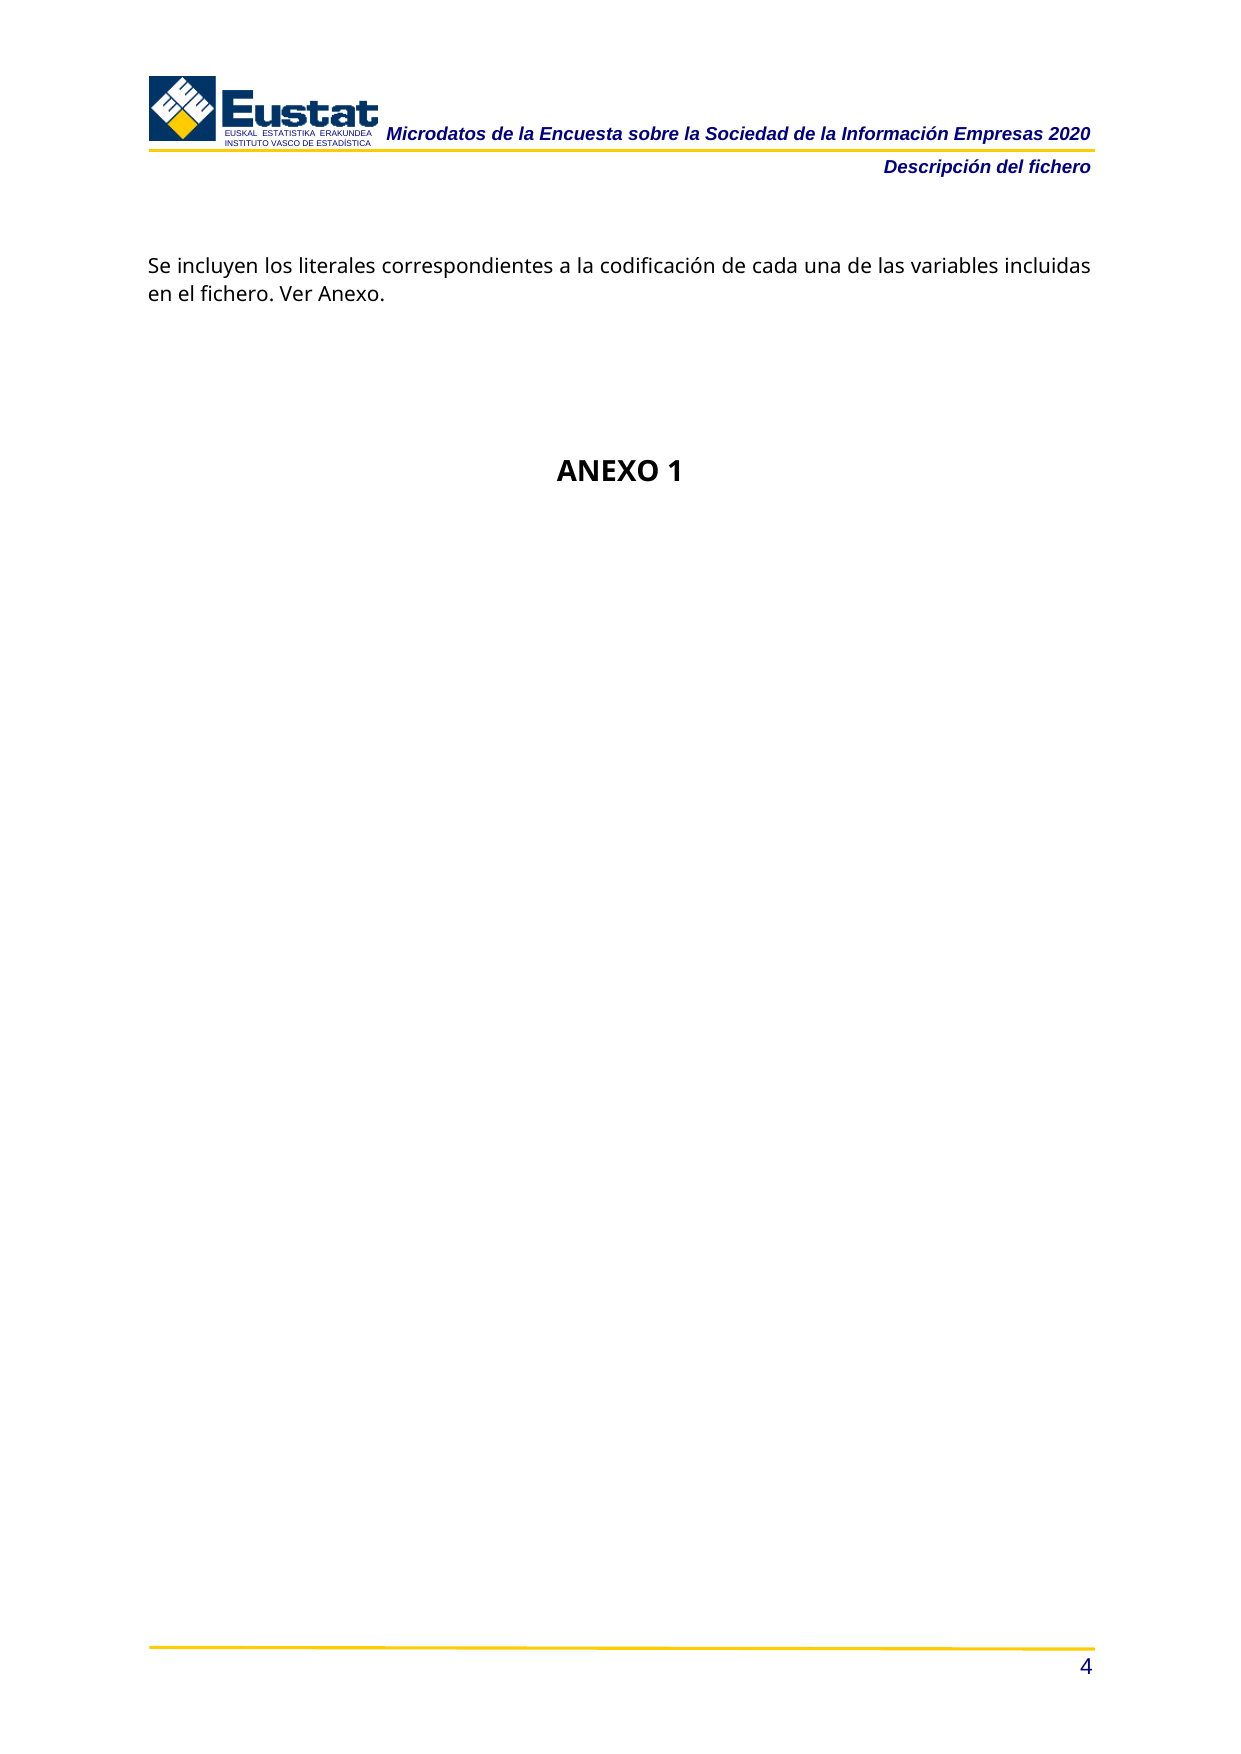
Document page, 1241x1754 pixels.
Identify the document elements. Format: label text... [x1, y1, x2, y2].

picture [149, 76, 378, 141]
text Se incluyen los literales correspondientes a la codificación de cada una de las variables incluidas en el fichero. Ver Anexo. [148, 251, 1092, 308]
text ANEXO 1 [148, 450, 1092, 490]
